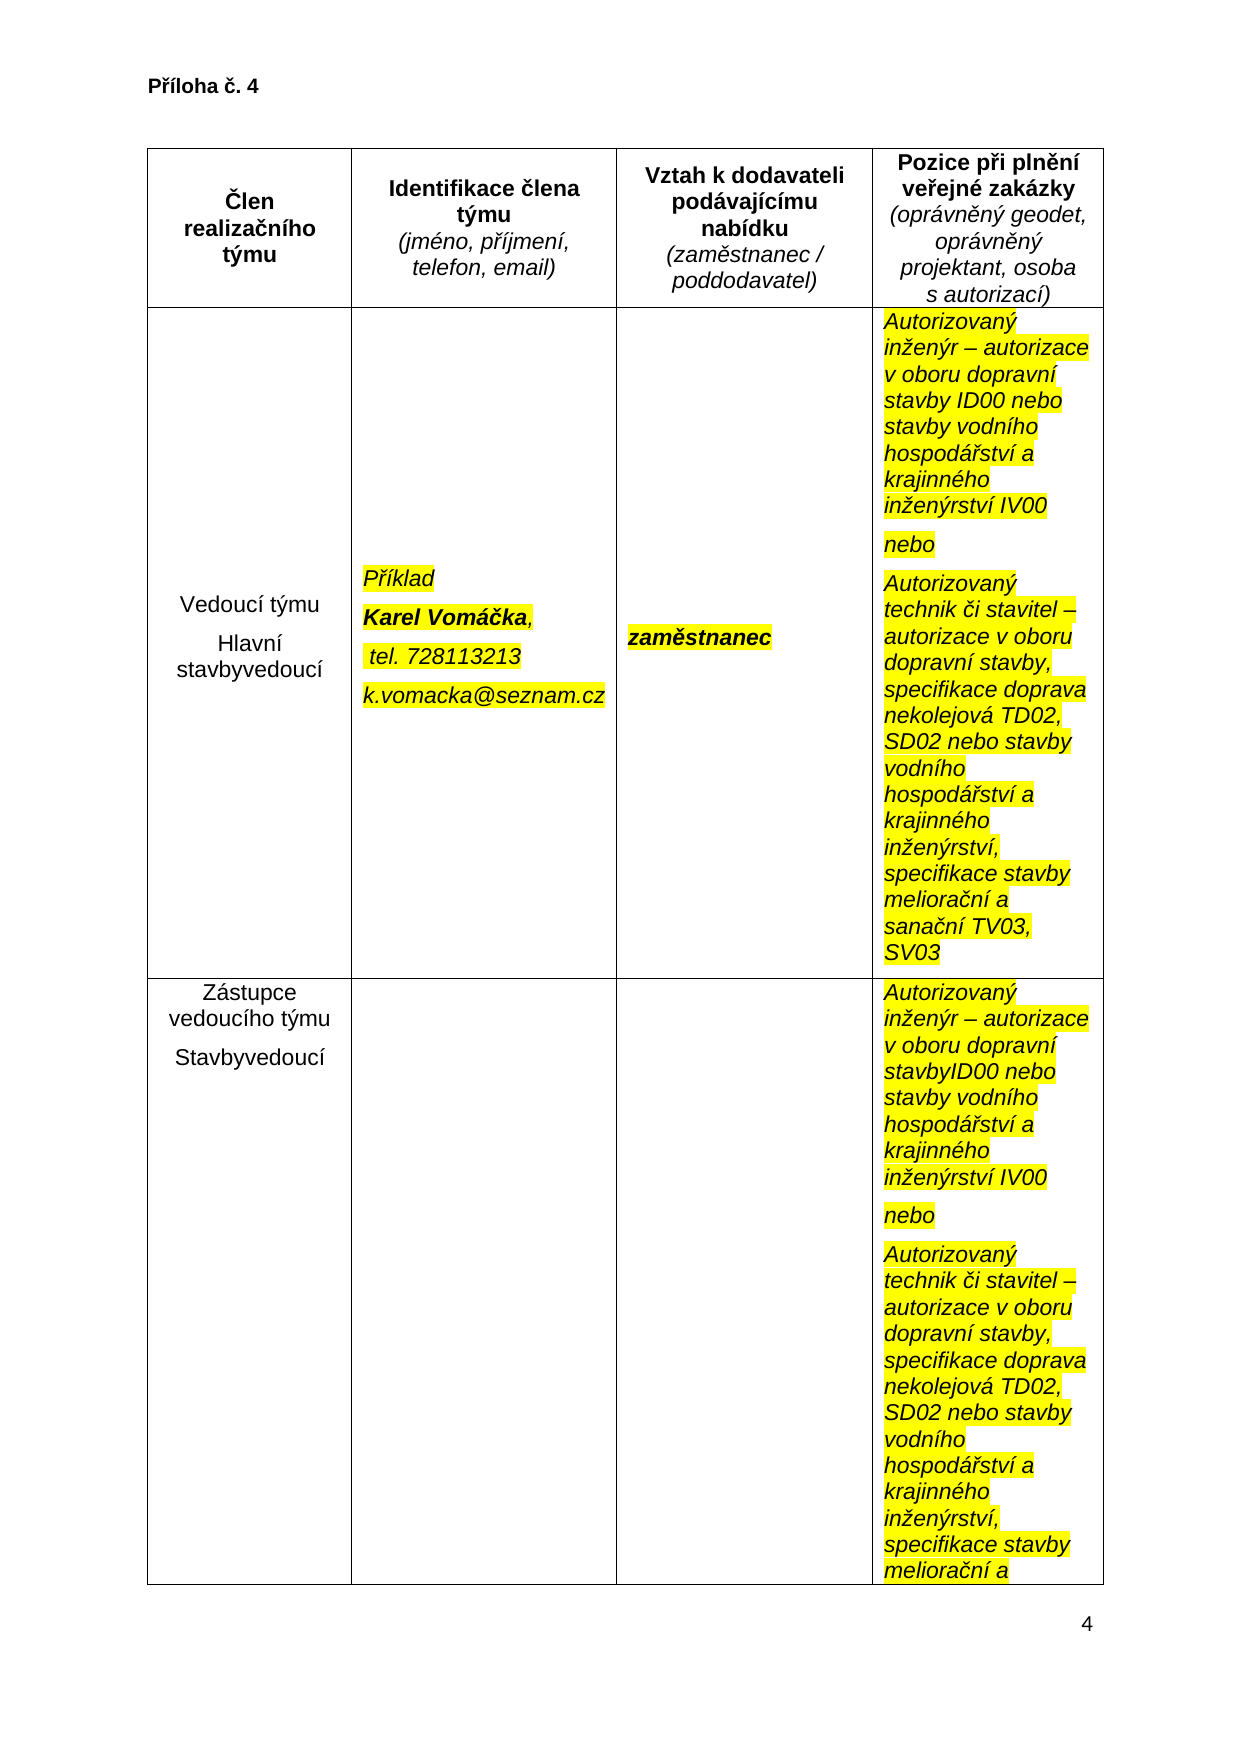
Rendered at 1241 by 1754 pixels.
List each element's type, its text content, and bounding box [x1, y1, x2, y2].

table_cell [617, 979, 872, 1584]
table_cell zaměstnanec [617, 308, 872, 978]
table_cell [352, 979, 616, 1584]
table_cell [873, 979, 1103, 1584]
table_cell Vedoucí týmu Hlavní stavbyvedoucí [148, 308, 351, 978]
table_cell Příklad Karel Vomáčka, tel. 728113213 k.vomacka@seznam.cz [352, 308, 616, 978]
table_header Vztah k dodavateli podávajícímu nabídku (zaměstnanec / poddodavatel) [617, 149, 872, 307]
table_header Člen realizačního týmu [148, 149, 351, 307]
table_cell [148, 979, 351, 1584]
table_header Pozice při plnění veřejné zakázky (oprávněný geodet, oprávněný projektant, osoba s autorizací) [873, 149, 1103, 307]
table_header Identifikace člena týmu (jméno, příjmení, telefon, email) [352, 149, 616, 307]
